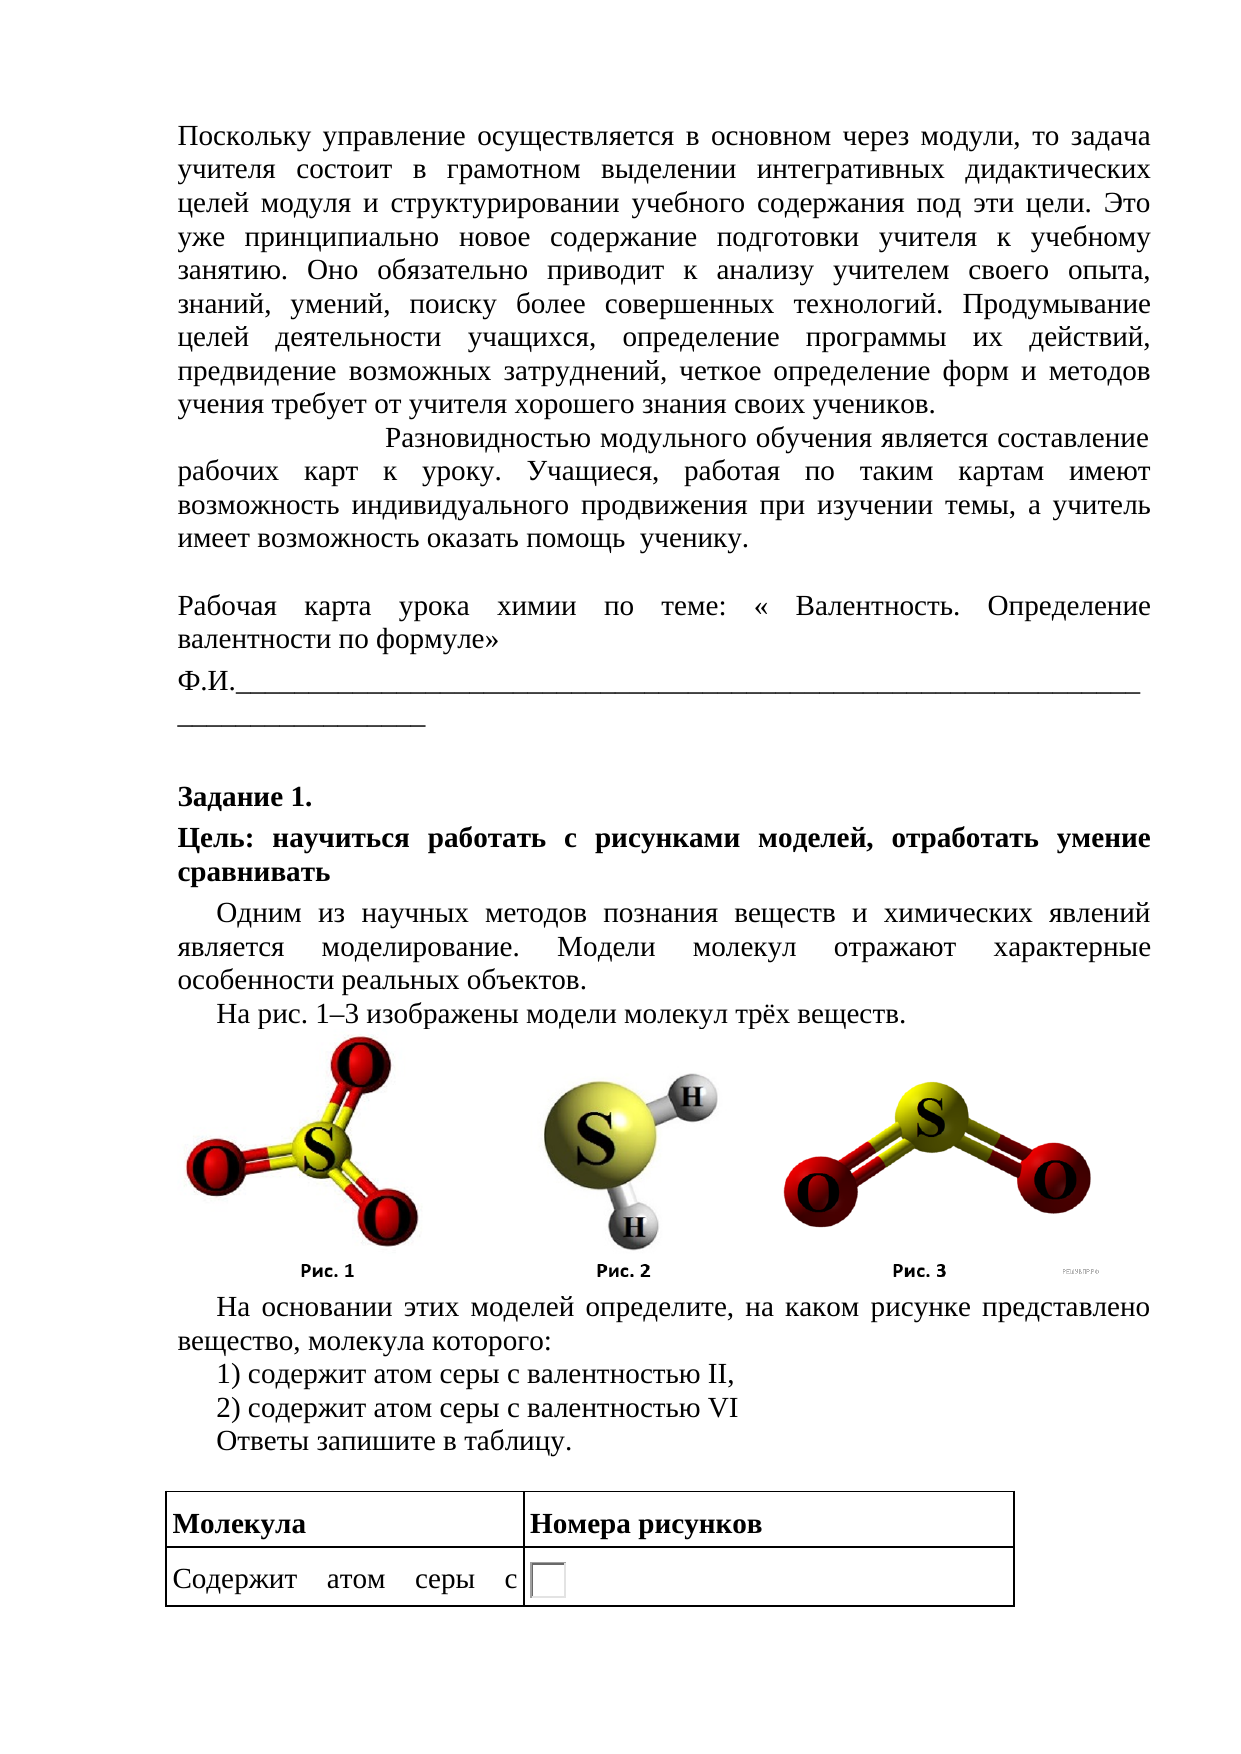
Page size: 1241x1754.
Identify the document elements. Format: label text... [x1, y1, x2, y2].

table_cell [525, 1548, 1013, 1605]
text 1) содержит атом серы с валентностью II, [177, 1356, 1152, 1390]
text Разновидностью модульного обучения является составление рабочих карт к уроку. Учащиеся, работая по таким картам имеют возможность индивидуального продвижения при изучении темы, а учитель имеет возможность оказать помощь ученику. [177, 420, 1152, 554]
picture [177, 1029, 1100, 1290]
text Одним из научных методов познания веществ и химических явлений является моделирование. Модели молекул отражают характерные особенности реальных объектов. [177, 895, 1152, 996]
text 2) содержит атом серы с валентностью VI [177, 1390, 1152, 1423]
text На основании этих моделей определите, на каком рисунке представлено вещество, молекула которого: [177, 1289, 1152, 1356]
text Рабочая карта урока химии по теме: « Валентность. Определение валентности по формуле» [177, 588, 1152, 655]
table_header Номера рисунков [525, 1492, 1013, 1546]
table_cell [167, 1548, 523, 1605]
table_header Молекула [167, 1492, 523, 1546]
text На рис. 1–3 изображены модели молекул трёх веществ. [177, 996, 1152, 1029]
text Цель: научиться работать с рисунками моделей, отработать умение сравнивать [177, 820, 1152, 887]
text Задание 1. [177, 779, 1152, 812]
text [177, 118, 1152, 420]
text Ф.И._______________________________________________________________________________ [177, 663, 1152, 730]
text Ответы запишите в таблицу. [177, 1423, 1152, 1457]
